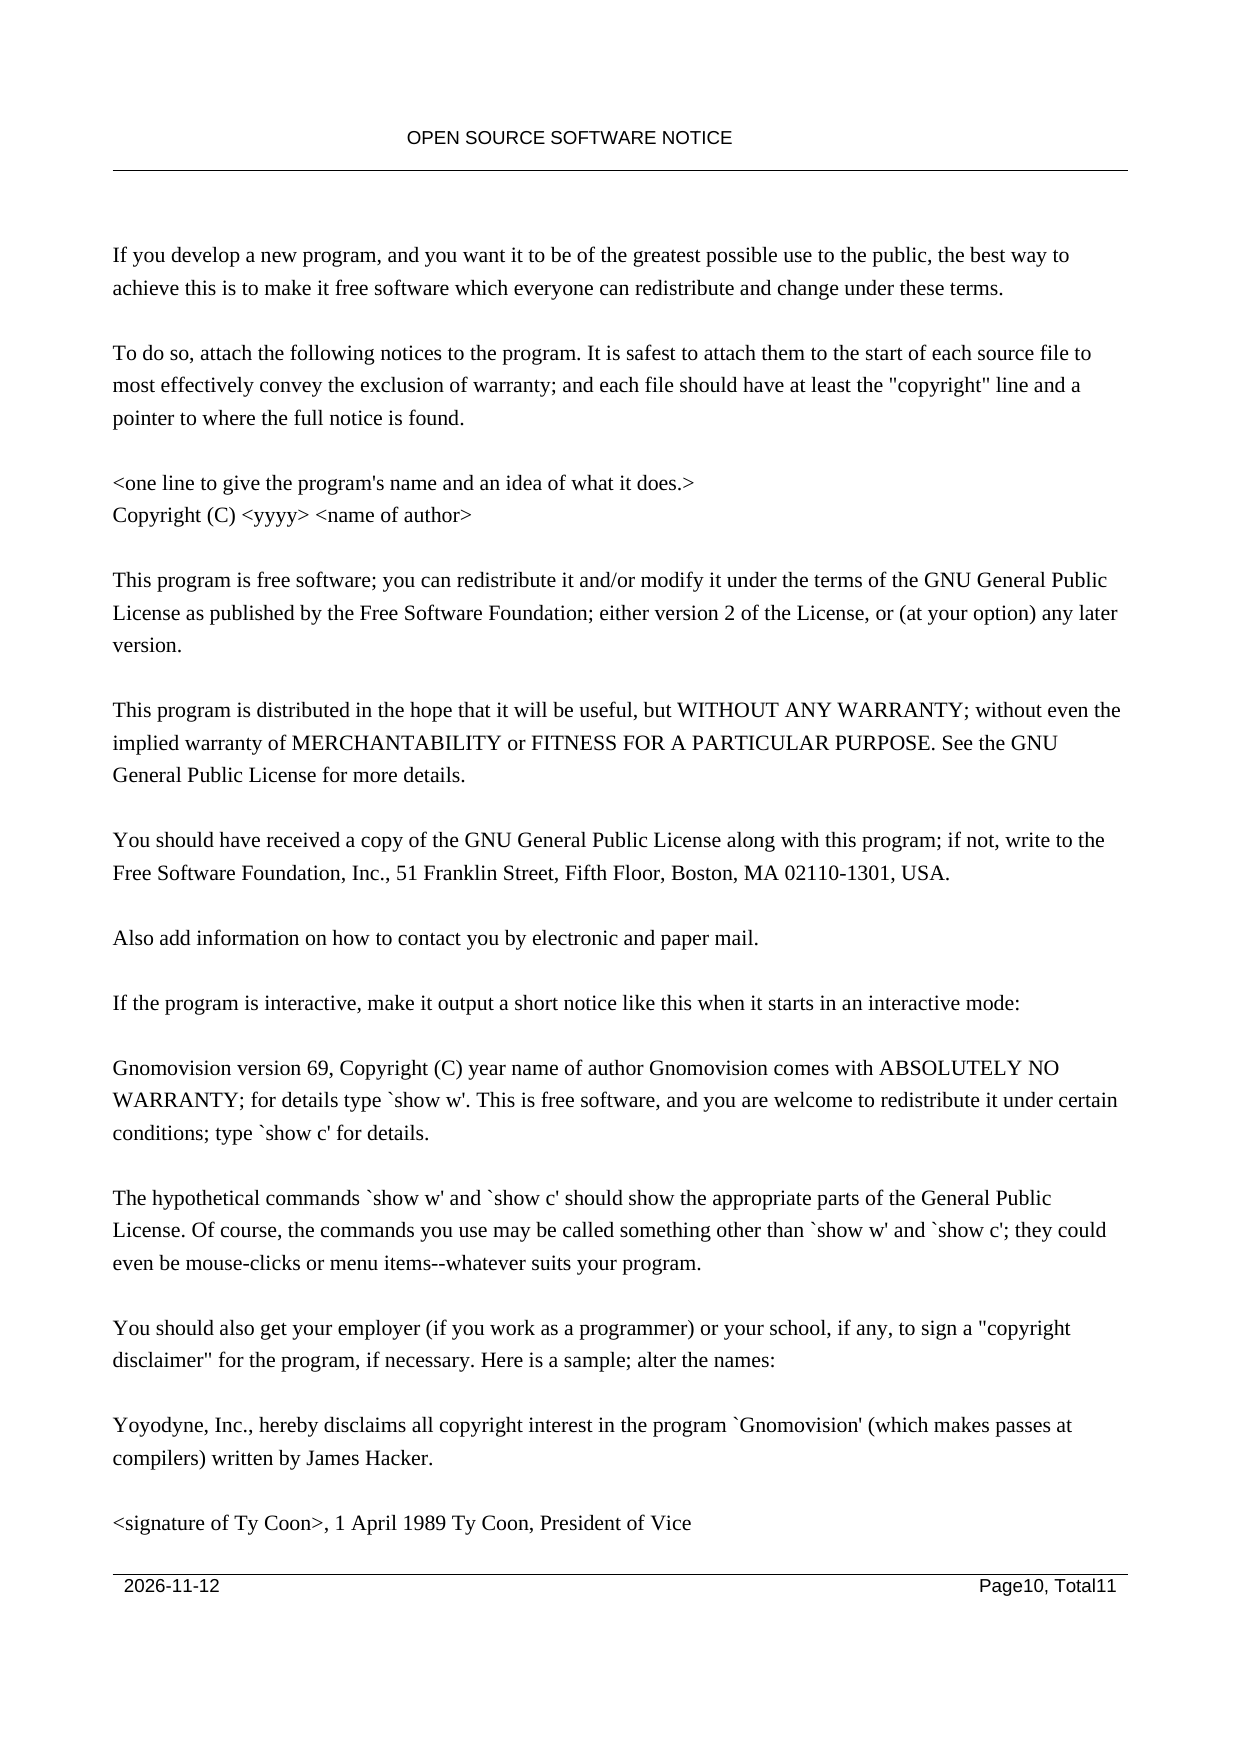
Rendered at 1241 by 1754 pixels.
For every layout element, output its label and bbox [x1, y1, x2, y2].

text [112, 206, 1128, 1539]
